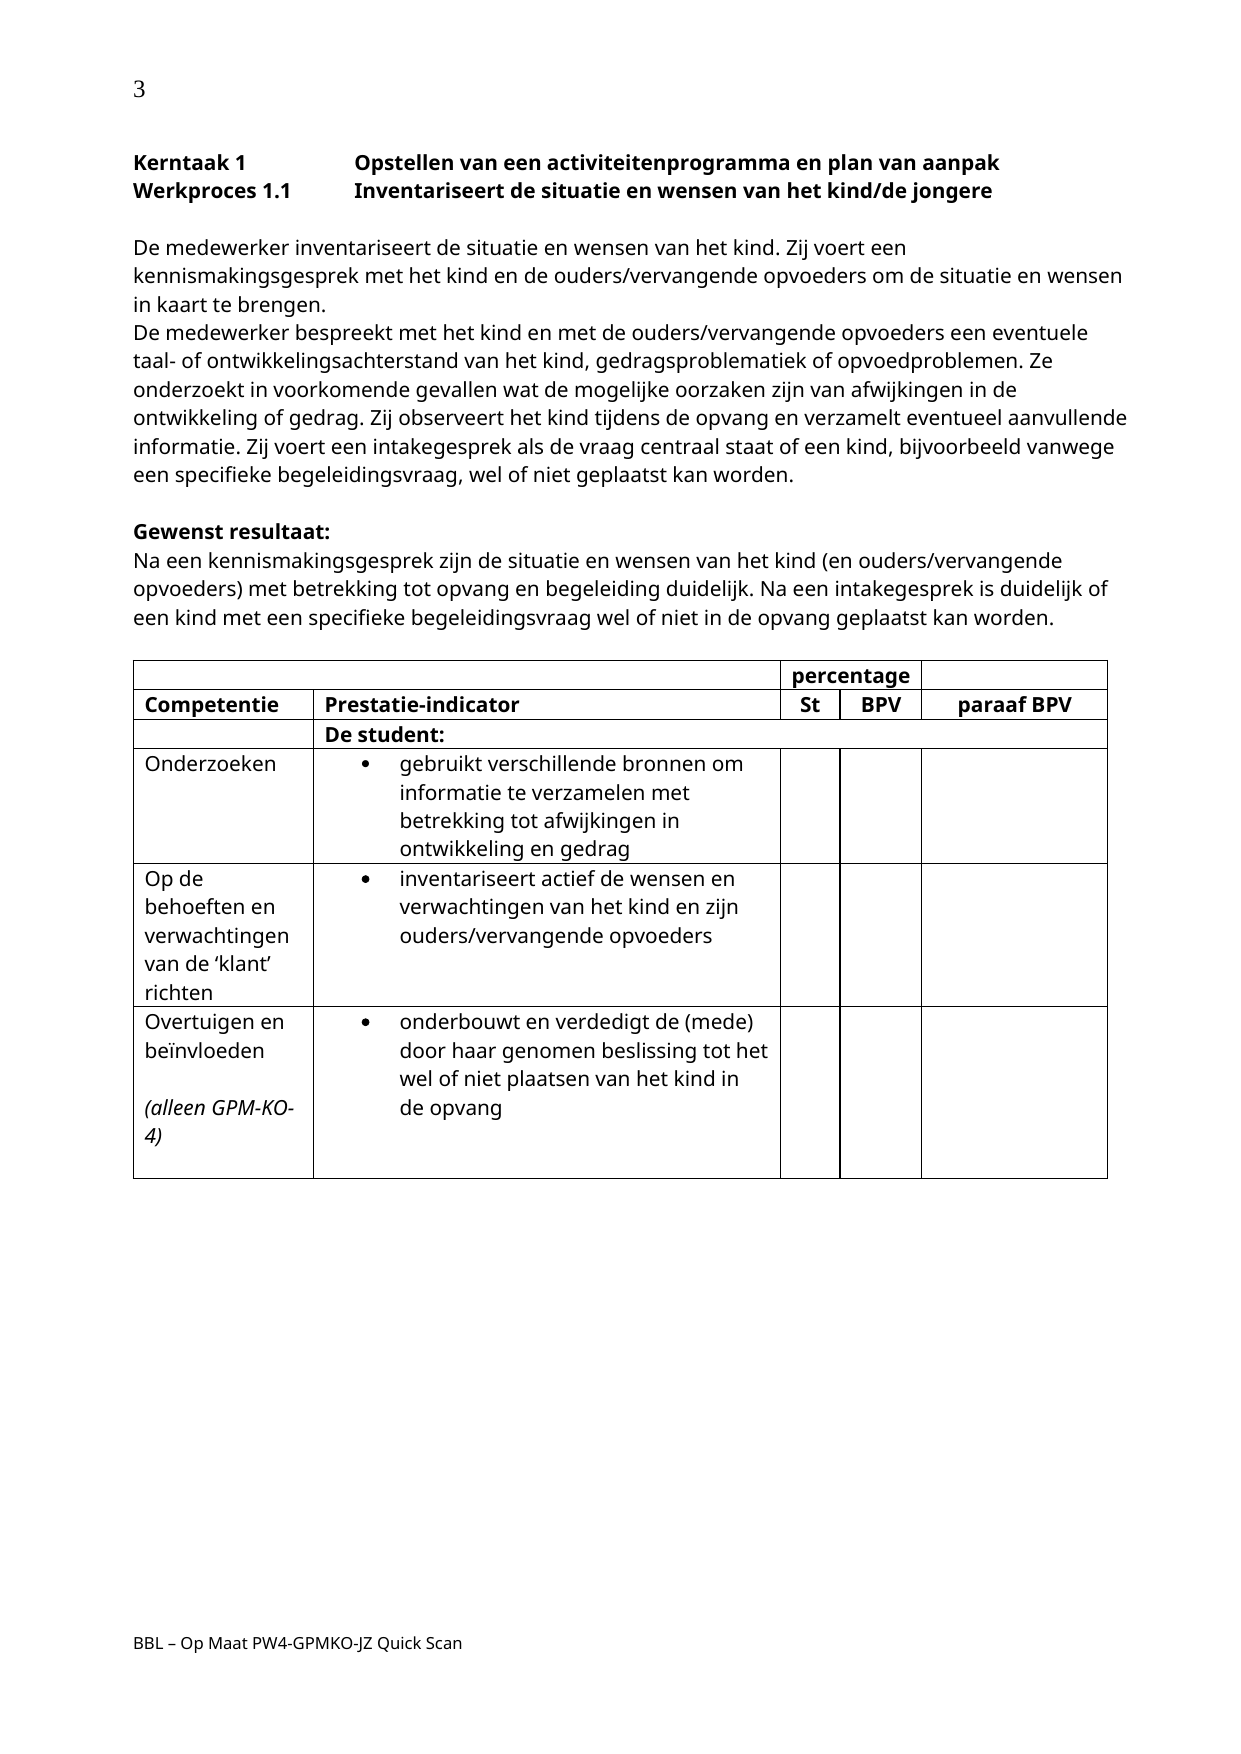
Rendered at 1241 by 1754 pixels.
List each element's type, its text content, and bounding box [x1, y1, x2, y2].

table_cell BPV [841, 690, 921, 719]
table_cell St [781, 690, 839, 719]
text De medewerker bespreekt met het kind en met de ouders/vervangende opvoeders een eventuele taal- of ontwikkelingsachterstand van het kind, gedragsproblematiek of opvoedproblemen. Ze onderzoekt in voorkomende gevallen wat de mogelijke oorzaken zijn van afwijkingen in de ontwikkeling of gedrag. Zij observeert het kind tijdens de opvang en verzamelt eventueel aanvullende informatie. Zij voert een intakegesprek als de vraag centraal staat of een kind, bijvoorbeeld vanwege een specifieke begeleidingsvraag, wel of niet geplaatst kan worden. [133, 318, 1137, 489]
table_cell De student: [314, 720, 1107, 748]
table_cell [781, 749, 839, 863]
text Gewenst resultaat: [133, 517, 1137, 546]
table_cell [781, 1007, 839, 1178]
text Na een kennismakingsgesprek zijn de situatie en wensen van het kind (en ouders/vervangende opvoeders) met betrekking tot opvang en begeleiding duidelijk. Na een intakegesprek is duidelijk of een kind met een specifieke begeleidingsvraag wel of niet in de opvang geplaatst kan worden. [133, 546, 1137, 631]
table_cell [922, 1007, 1107, 1178]
table_cell [841, 864, 921, 1006]
table_cell [922, 864, 1107, 1006]
table_cell [922, 749, 1107, 863]
table_cell Prestatie-indicator [314, 690, 780, 719]
table_cell Overtuigen en beïnvloeden (alleen GPM-KO-4) [134, 1007, 313, 1178]
table_cell Competentie [134, 690, 313, 719]
text De medewerker inventariseert de situatie en wensen van het kind. Zij voert een kennismakingsgesprek met het kind en de ouders/vervangende opvoeders om de situatie en wensen in kaart te brengen. [133, 233, 1137, 318]
table_cell gebruikt verschillende bronnen om informatie te verzamelen met betrekking tot afwijkingen in ontwikkeling en gedrag [314, 749, 780, 863]
text Werkproces 1.1 Inventariseert de situatie en wensen van het kind/de jongere [133, 176, 1137, 204]
table_header percentage [781, 661, 921, 689]
text Kerntaak 1 Opstellen van een activiteitenprogramma en plan van aanpak [133, 148, 1137, 176]
table_cell [841, 1007, 921, 1178]
table_cell Onderzoeken [134, 749, 313, 863]
table_cell paraaf BPV [922, 690, 1107, 719]
table_cell [841, 749, 921, 863]
table_header [134, 661, 780, 689]
table_cell [781, 864, 839, 1006]
table_cell Op de behoeften en verwachtingen van de ‘klant’ richten [134, 864, 313, 1006]
table_cell [134, 720, 313, 748]
table_cell onderbouwt en verdedigt de (mede) door haar genomen beslissing tot het wel of niet plaatsen van het kind in de opvang [314, 1007, 780, 1178]
table_header [922, 661, 1107, 689]
table_cell inventariseert actief de wensen en verwachtingen van het kind en zijn ouders/vervangende opvoeders [314, 864, 780, 1006]
